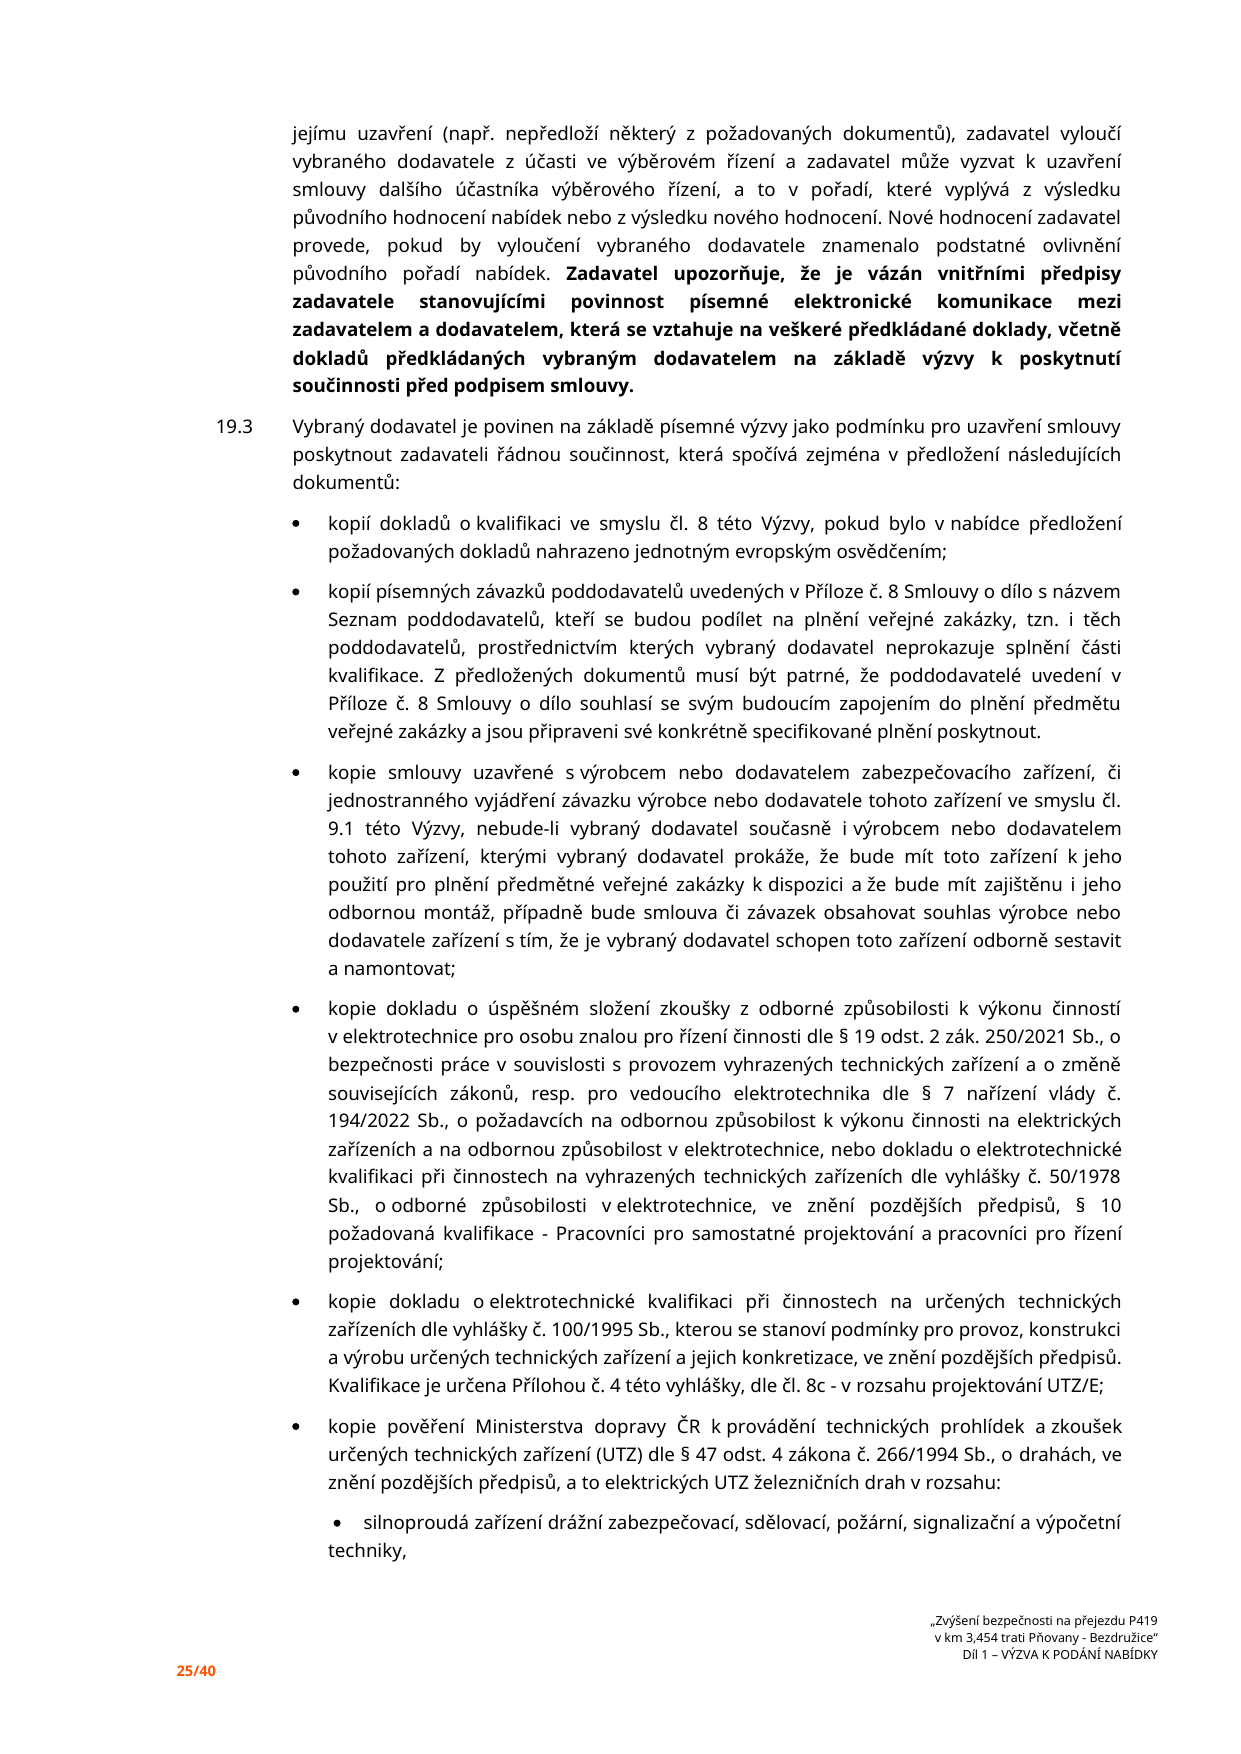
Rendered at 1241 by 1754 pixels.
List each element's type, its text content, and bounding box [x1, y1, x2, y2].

text kopie dokladu o elektrotechnické kvalifikaci při činnostech na určených technických zařízeních dle vyhlášky č. 100/1995 Sb., kterou se stanoví podmínky pro provoz, konstrukci a výrobu určených technických zařízení a jejich konkretizace, ve znění pozdějších předpisů. Kvalifikace je určena Přílohou č. 4 této vyhlášky, dle čl. 8c - v rozsahu projektování UTZ/E; [292, 1288, 1122, 1398]
text Vybraný dodavatel je povinen na základě písemné výzvy jako podmínku pro uzavření smlouvy poskytnout zadavateli řádnou součinnost, která spočívá zejména v předložení následujících dokumentů: [216, 413, 1122, 495]
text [216, 121, 1122, 398]
text kopie pověření Ministerstva dopravy ČR k provádění technických prohlídek a zkoušek určených technických zařízení (UTZ) dle § 47 odst. 4 zákona č. 266/1994 Sb., o drahách, ve znění pozdějších předpisů, a to elektrických UTZ železničních drah v rozsahu: [292, 1413, 1122, 1494]
text kopií dokladů o kvalifikaci ve smyslu čl. 8 této Výzvy, pokud bylo v nabídce předložení požadovaných dokladů nahrazeno jednotným evropským osvědčením; [292, 510, 1122, 563]
text kopie smlouvy uzavřené s výrobcem nebo dodavatelem zabezpečovacího zařízení, či jednostranného vyjádření závazku výrobce nebo dodavatele tohoto zařízení ve smyslu čl. 9.1 této Výzvy, nebude-li vybraný dodavatel současně i výrobcem nebo dodavatelem tohoto zařízení, kterými vybraný dodavatel prokáže, že bude mít toto zařízení k jeho použití pro plnění předmětné veřejné zakázky k dispozici a že bude mít zajištěnu i jeho odbornou montáž, případně bude smlouva či závazek obsahovat souhlas výrobce nebo dodavatele zařízení s tím, že je vybraný dodavatel schopen toto zařízení odborně sestavit a namontovat; [292, 759, 1122, 981]
text silnoproudá zařízení drážní zabezpečovací, sdělovací, požární, signalizační a výpočetní techniky, [328, 1509, 1122, 1563]
text kopií písemných závazků poddodavatelů uvedených v Příloze č. 8 Smlouvy o dílo s názvem Seznam poddodavatelů, kteří se budou podílet na plnění veřejné zakázky, tzn. i těch poddodavatelů, prostřednictvím kterých vybraný dodavatel neprokazuje splnění části kvalifikace. Z předložených dokumentů musí být patrné, že poddodavatelé uvedení v Příloze č. 8 Smlouvy o dílo souhlasí se svým budoucím zapojením do plnění předmětu veřejné zakázky a jsou připraveni své konkrétně specifikované plnění poskytnout. [292, 578, 1122, 744]
text kopie dokladu o úspěšném složení zkoušky z odborné způsobilosti k výkonu činností v elektrotechnice pro osobu znalou pro řízení činnosti dle § 19 odst. 2 zák. 250/2021 Sb., o bezpečnosti práce v souvislosti s provozem vyhrazených technických zařízení a o změně souvisejících zákonů, resp. pro vedoucího elektrotechnika dle § 7 nařízení vlády č. 194/2022 Sb., o požadavcích na odbornou způsobilost k výkonu činnosti na elektrických zařízeních a na odbornou způsobilost v elektrotechnice, nebo dokladu o elektrotechnické kvalifikaci při činnostech na vyhrazených technických zařízeních dle vyhlášky č. 50/1978 Sb., o odborné způsobilosti v elektrotechnice, ve znění pozdějších předpisů, § 10 požadovaná kvalifikace - Pracovníci pro samostatné projektování a pracovníci pro řízení projektování; [292, 996, 1122, 1273]
